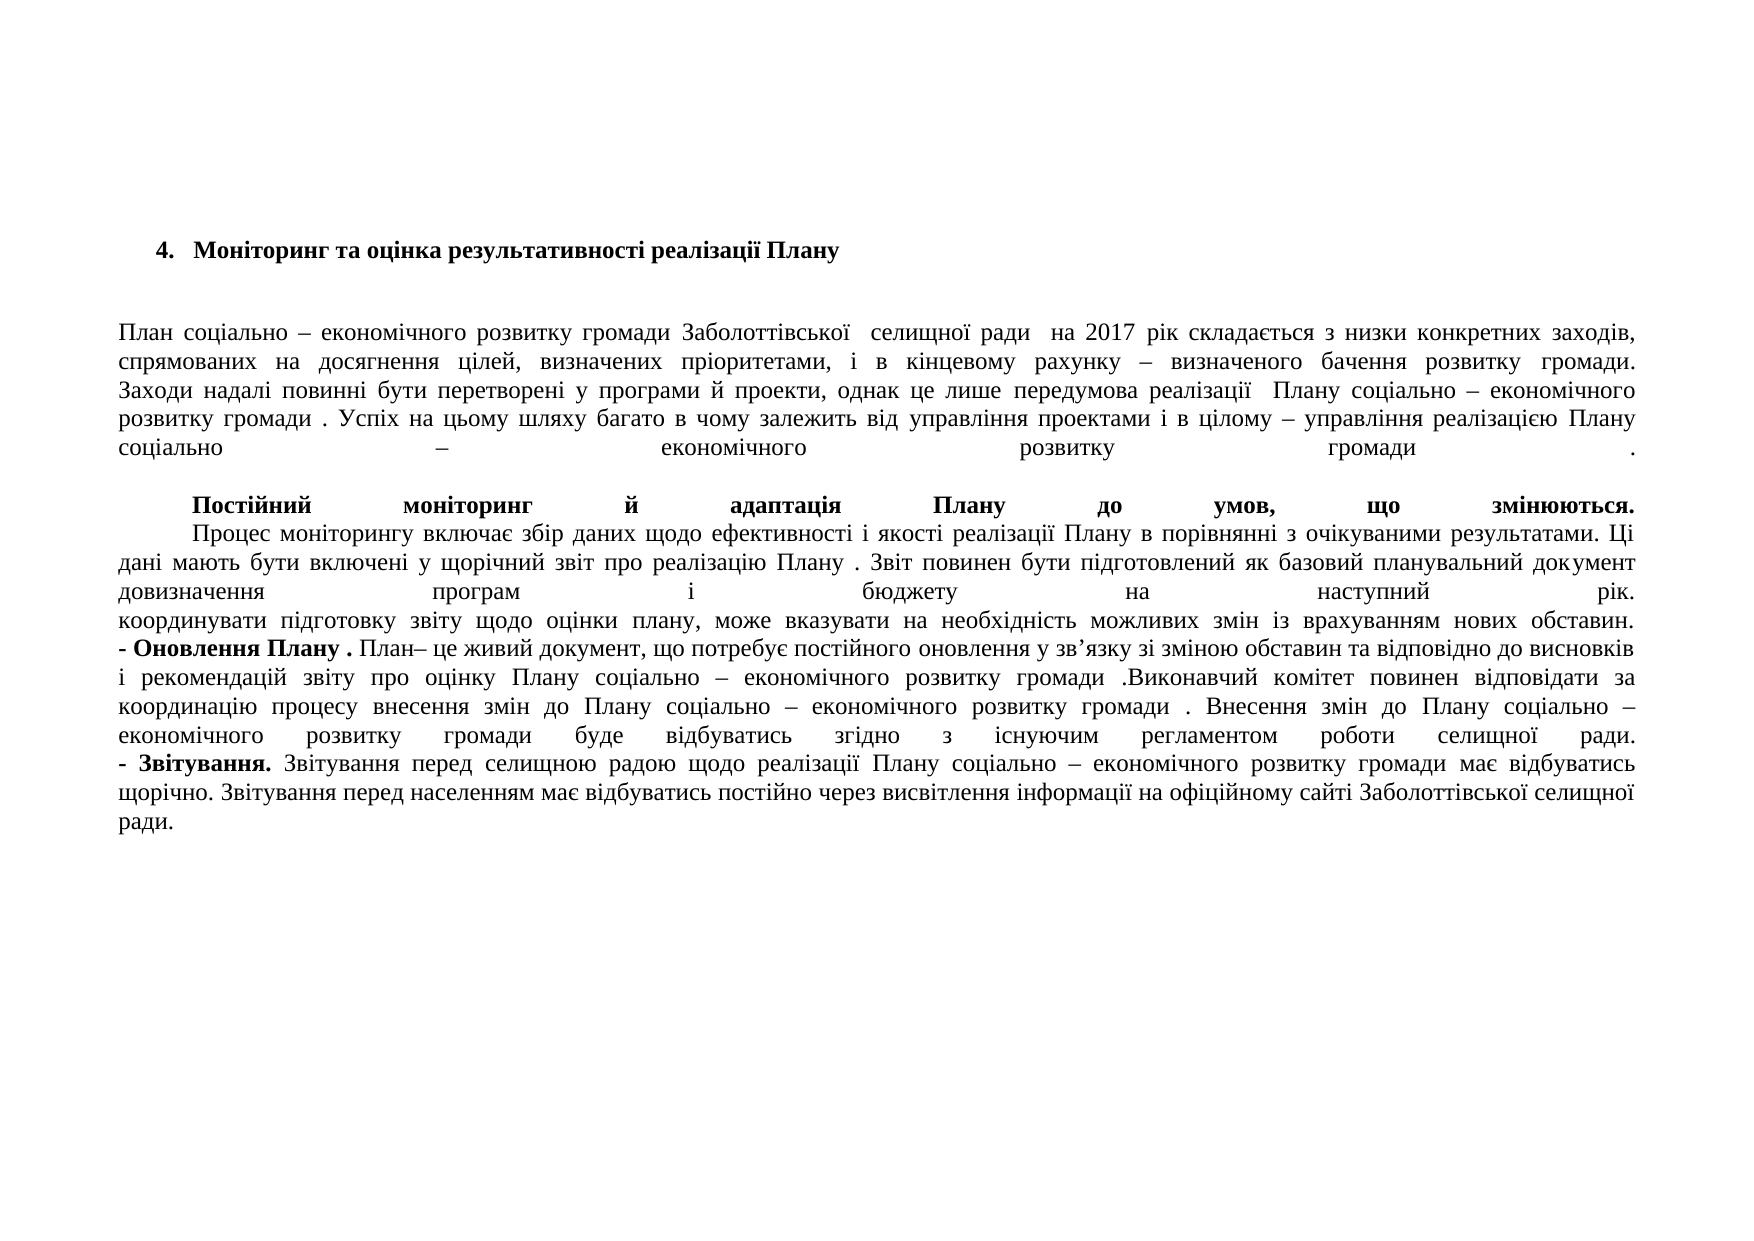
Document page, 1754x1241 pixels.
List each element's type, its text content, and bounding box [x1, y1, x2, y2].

list План соціально – економічного розвитку громади Заболоттівської селищної ради на 2017 рік складається з низки конкретних заходів, спрямованих на досягнення цілей, визначених пріоритетами, і в кінцевому рахунку – визначеного бачення розвитку громади. Заходи надалі повинні бути перетворені у програми й проекти, однак це лише передумова реалізації Плану соціально – економічного розвитку громади . Успіх на цьому шляху багато в чому залежить від управління проектами і в цілому – управління реалізацією Плану соціально – економічного розвитку громади . Постійний моніторинг й адаптація Плану до умов, що змінюються. Процес моніторингу включає збір даних щодо ефективності і якості реалізації Плану в порівнянні з очікуваними результатами. Ці дані мають бути включені у щорічний звіт про реалізацію Плану . Звіт повинен бути підготовлений як базовий планувальний документ довизначення програм і бюджету на наступний рік. координувати підготовку звіту щодо оцінки плану, може вказувати на необхідність можливих змін із врахуванням нових обставин. - Оновлення Плану . План– це живий документ, що потребує постійного оновлення у зв’язку зі зміною обставин та відповідно до висновків і рекомендацій звіту про оцінку Плану соціально – економічного розвитку громади .Виконавчий комітет повинен відповідати за координацію процесу внесення змін до Плану соціально – економічного розвитку громади . Внесення змін до Плану соціально – економічного розвитку громади буде відбуватись згідно з існуючим регламентом роботи селищної ради. - Звітування. Звітування перед селищною радою щодо реалізації Плану соціально – економічного розвитку громади має відбуватись щорічно. Звітування перед населенням має відбуватись постійно через висвітлення інформації на офіційному сайті Заболоттівської селищної ради. [118, 317, 1636, 863]
list Моніторинг та оцінка результативності реалізації Плану [156, 235, 1636, 263]
